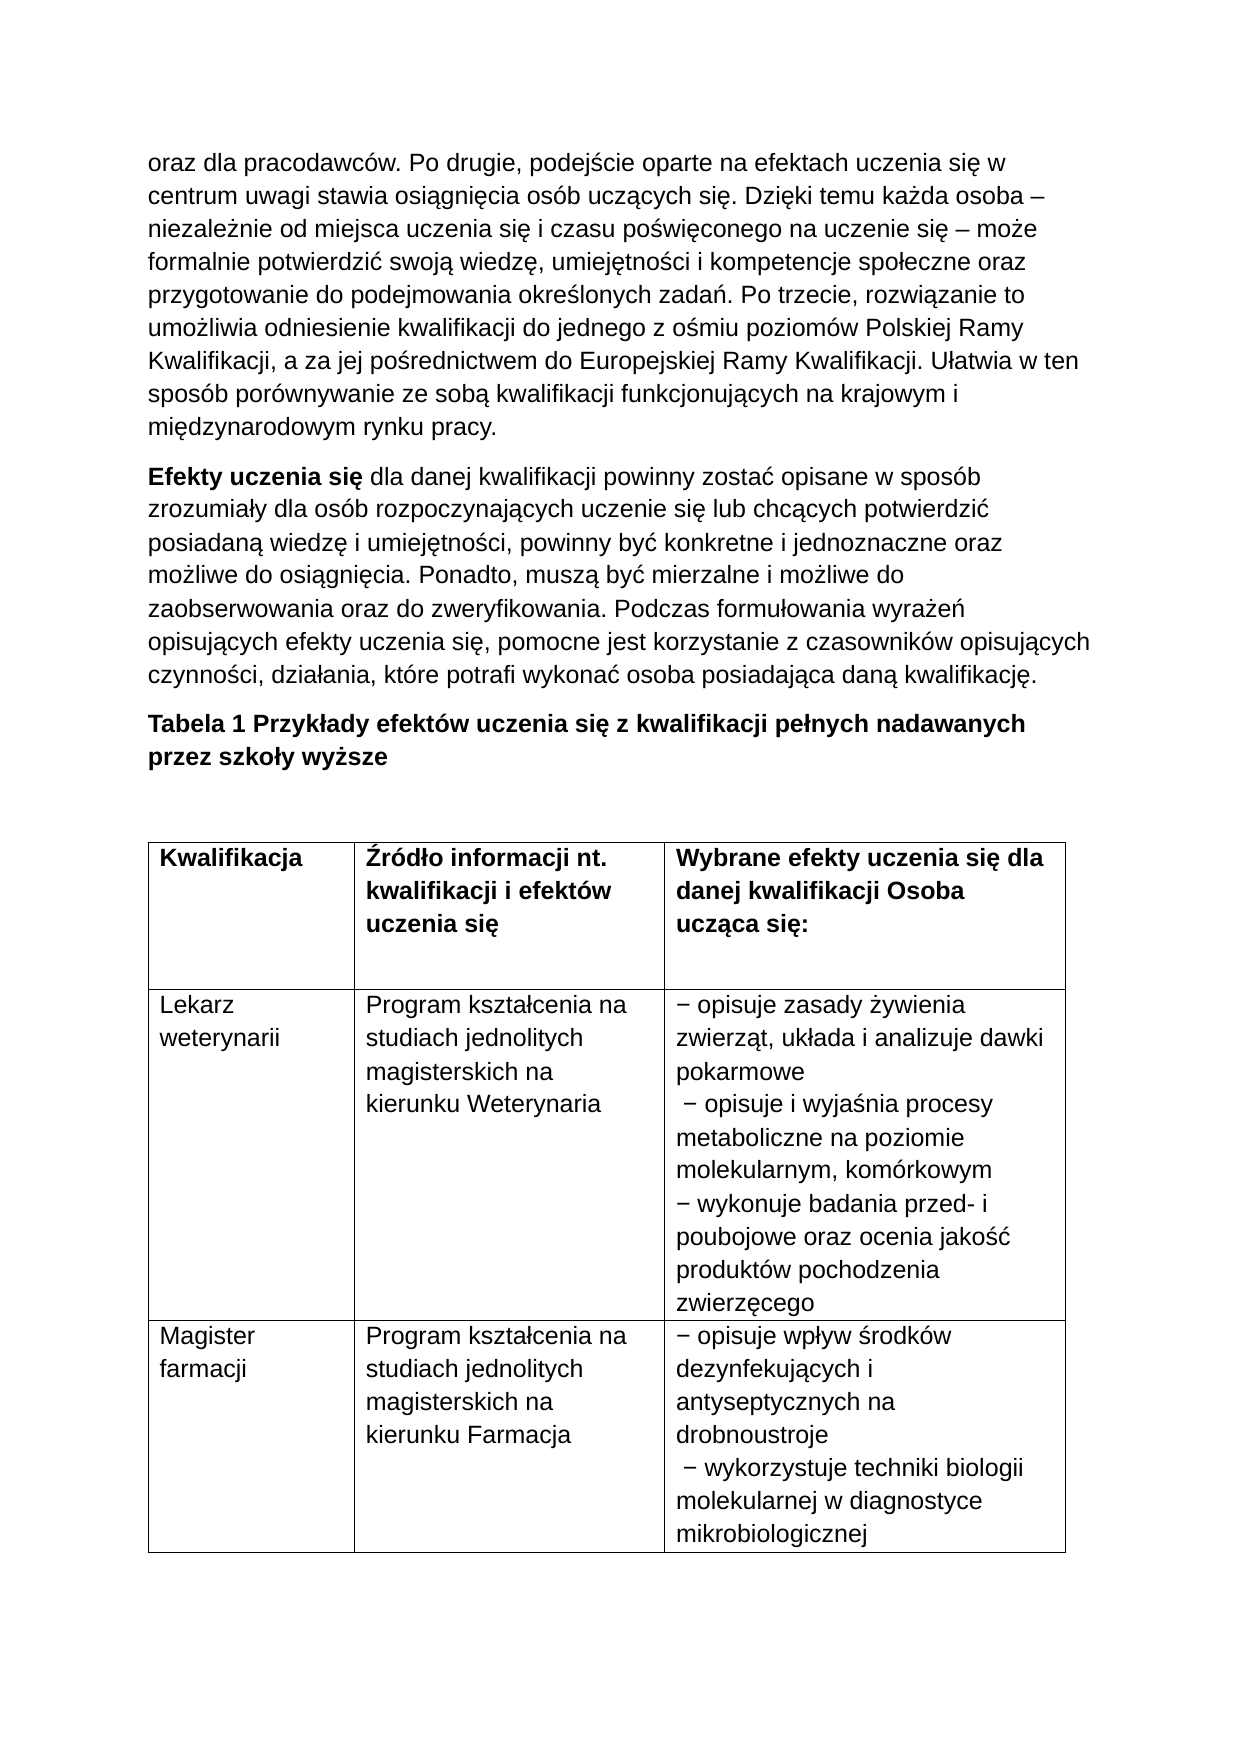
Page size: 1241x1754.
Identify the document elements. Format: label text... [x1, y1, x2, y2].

table_cell Program kształcenia na studiach jednolitych magisterskich na kierunku Farmacja [355, 1321, 664, 1552]
table_cell Program kształcenia na studiach jednolitych magisterskich na kierunku Weterynaria [355, 990, 664, 1320]
text Efekty uczenia się dla danej kwalifikacji powinny zostać opisane w sposób zrozumiały dla osób rozpoczynających uczenie się lub chcących potwierdzić posiadaną wiedzę i umiejętności, powinny być konkretne i jednoznaczne oraz możliwe do osiągnięcia. Ponadto, muszą być mierzalne i możliwe do zaobserwowania oraz do zweryfikowania. Podczas formułowania wyrażeń opisujących efekty uczenia się, pomocne jest korzystanie z czasowników opisujących czynności, działania, które potrafi wykonać osoba posiadająca daną kwalifikację. [148, 461, 1093, 688]
text Tabela 1 Przykłady efektów uczenia się z kwalifikacji pełnych nadawanych przez szkoły wyższe [148, 709, 1093, 771]
table_header Kwalifikacja [149, 843, 354, 989]
table_cell Magister farmacji [149, 1321, 354, 1552]
table_cell Lekarz weterynarii [149, 990, 354, 1320]
table_header Wybrane efekty uczenia się dla danej kwalifikacji Osoba ucząca się: [665, 843, 1065, 989]
table_cell − opisuje wpływ środków dezynfekujących i antyseptycznych na drobnoustroje − wykorzystuje techniki biologii molekularnej w diagnostyce mikrobiologicznej [665, 1321, 1065, 1552]
table_cell − opisuje zasady żywienia zwierząt, układa i analizuje dawki pokarmowe − opisuje i wyjaśnia procesy metaboliczne na poziomie molekularnym, komórkowym − wykonuje badania przed- i poubojowe oraz ocenia jakość produktów pochodzenia zwierzęcego [665, 990, 1065, 1320]
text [148, 148, 1093, 441]
table_header Źródło informacji nt. kwalifikacji i efektów uczenia się [355, 843, 664, 989]
